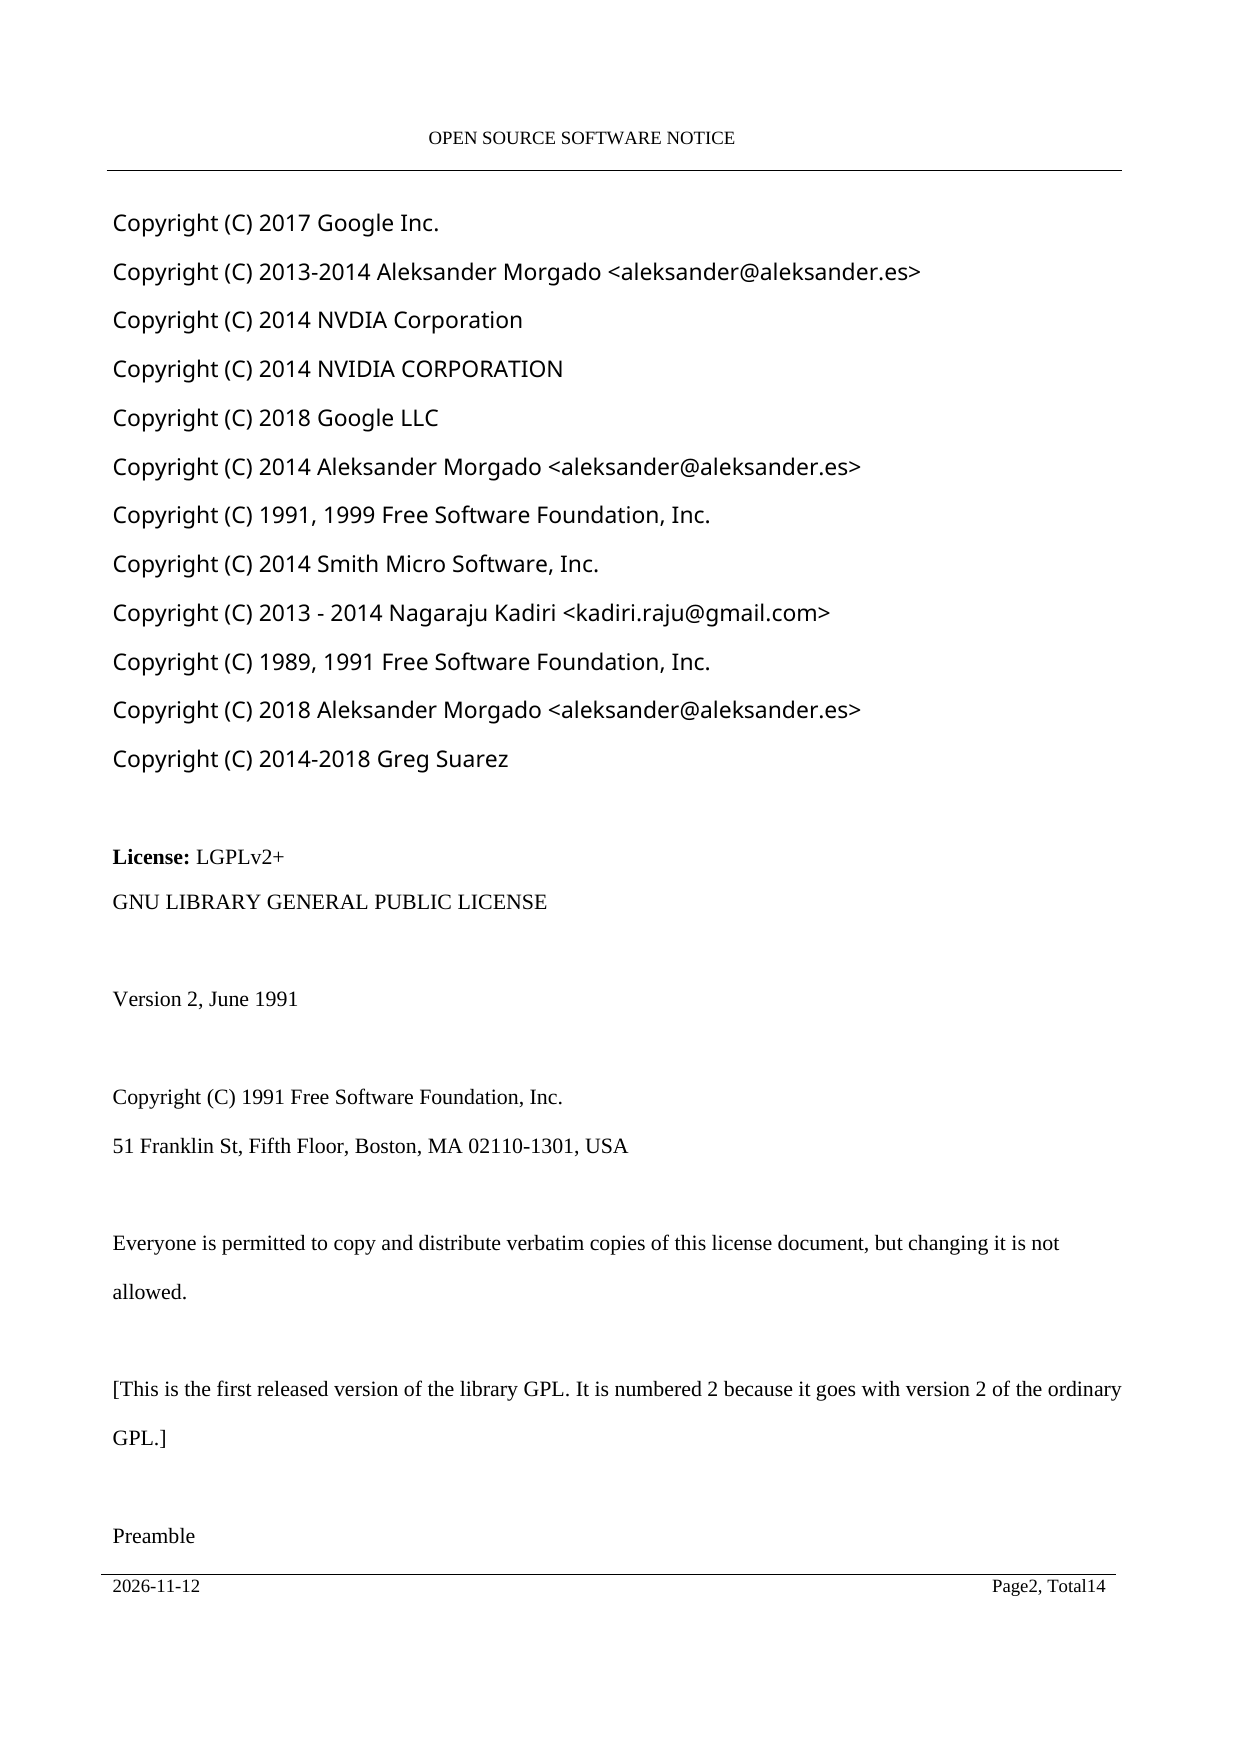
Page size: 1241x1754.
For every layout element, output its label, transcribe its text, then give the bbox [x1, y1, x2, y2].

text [112, 885, 1128, 1551]
text License: LGPLv2+ [112, 840, 1128, 873]
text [112, 206, 1128, 824]
